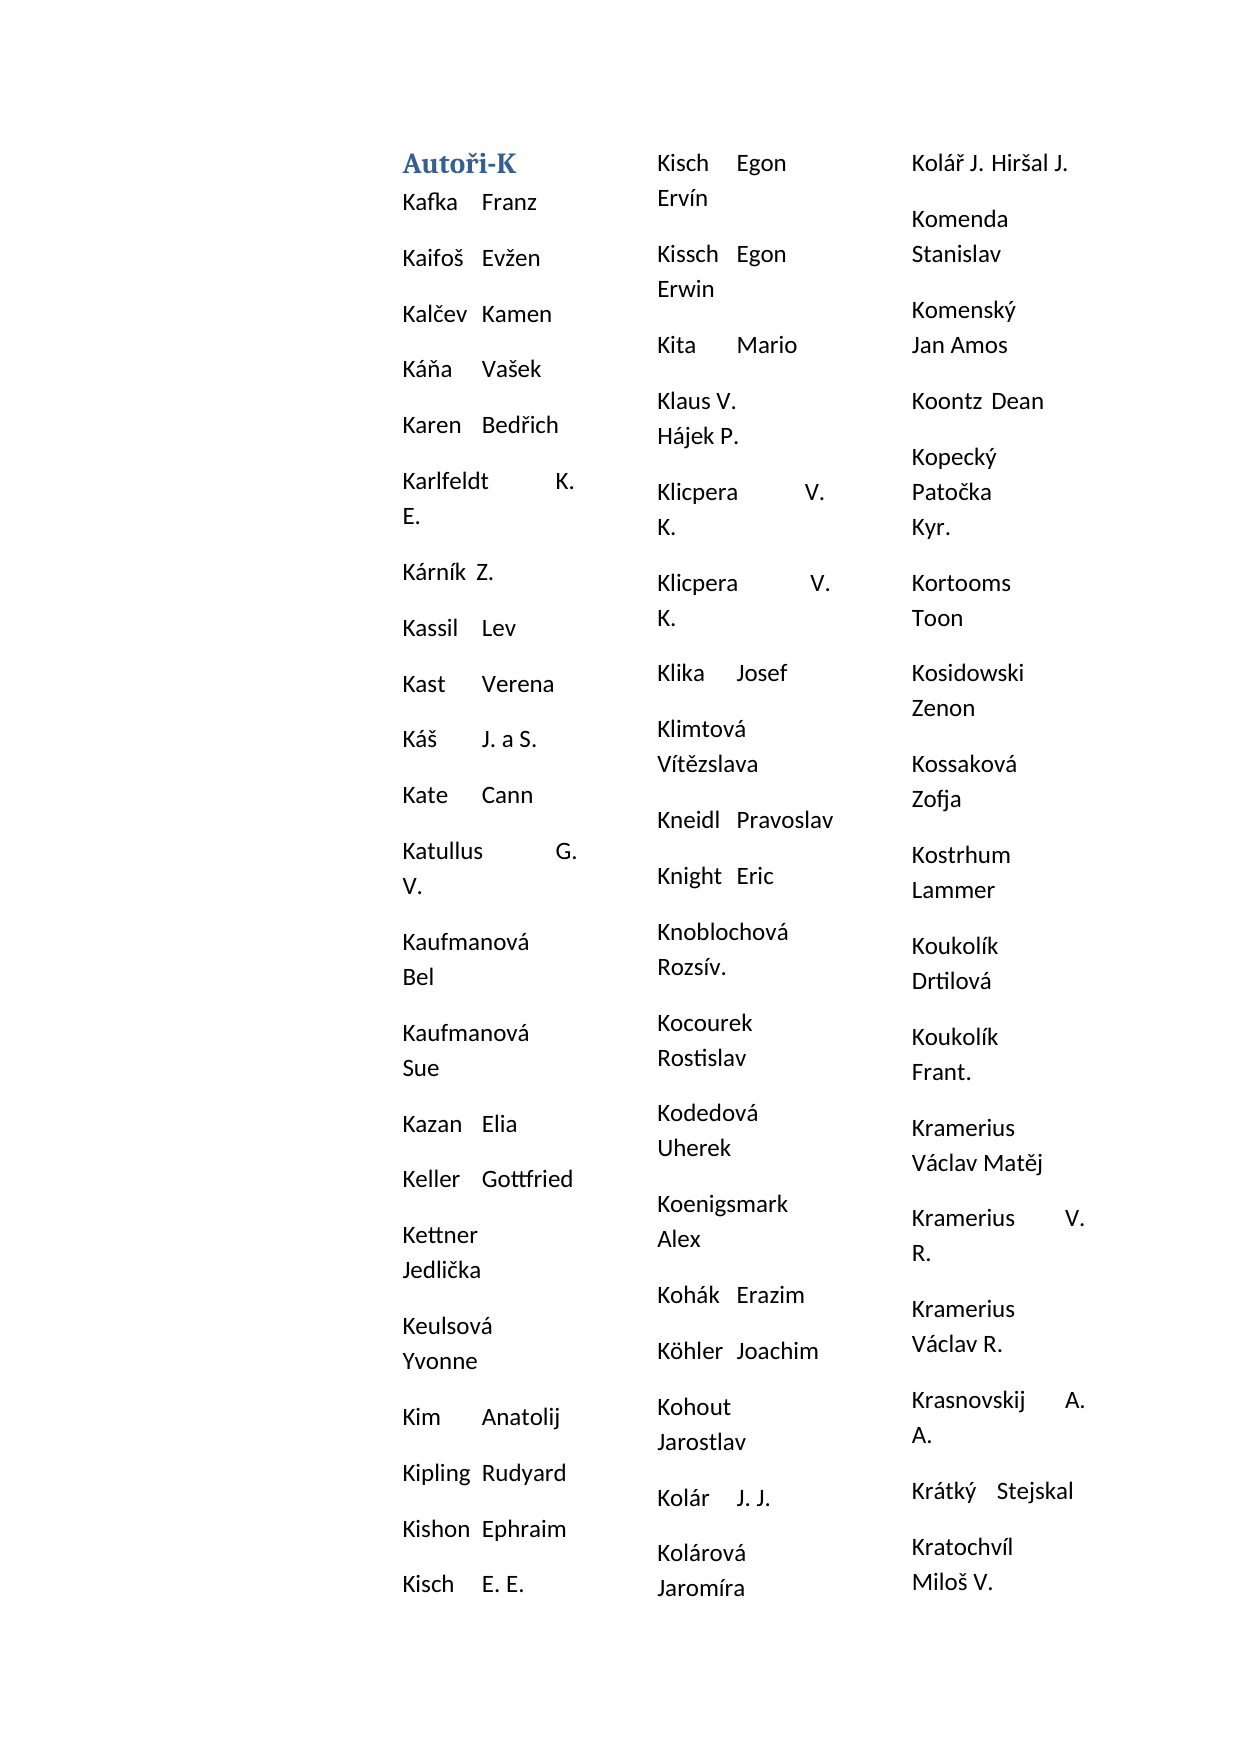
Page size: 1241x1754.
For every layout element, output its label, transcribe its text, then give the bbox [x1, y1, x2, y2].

text Karlfeldt K. E. [402, 465, 583, 531]
text Koukolík Drtilová [912, 930, 1093, 996]
text Kaufmanová Bel [402, 926, 583, 992]
text Knight Eric [657, 860, 838, 891]
text Karen Bedřich [402, 409, 583, 440]
text Kolárová Jaromíra [657, 1538, 838, 1603]
text Katullus G. V. [402, 835, 583, 901]
text Kolár J. J. [657, 1482, 838, 1512]
text Keulsová Yvonne [402, 1310, 583, 1376]
text Kohák Erazim [657, 1279, 838, 1310]
text Kast Verena [402, 668, 583, 698]
text Koenigsmark Alex [657, 1188, 838, 1254]
text Kate Cann [402, 779, 583, 810]
text Kosidowski Zenon [912, 658, 1093, 723]
text Krátký Stejskal [912, 1475, 1093, 1506]
text Krasnovskij A. A. [912, 1384, 1093, 1450]
text Klicpera V. K. [657, 567, 838, 632]
text Komenda Stanislav [912, 203, 1093, 269]
text Kocourek Rostislav [657, 1007, 838, 1072]
text Káňa Vašek [402, 354, 583, 384]
text Komenský Jan Amos [912, 294, 1093, 360]
text Kopecký Patočka Kyr. [912, 441, 1093, 541]
text Kodedová Uherek [657, 1098, 838, 1163]
text Klimtová Vítězslava [657, 713, 838, 779]
text Kazan Elia [402, 1108, 583, 1138]
text Koukolík Frant. [912, 1021, 1093, 1086]
text Klicpera V. K. [657, 476, 838, 541]
text Kissch Egon Erwin [657, 238, 838, 304]
text Koontz Dean [912, 385, 1093, 416]
text Köhler Joachim [657, 1335, 838, 1366]
text Kisch E. E. [402, 1569, 583, 1599]
text Kaufmanová Sue [402, 1017, 583, 1082]
text Kassil Lev [402, 612, 583, 642]
text Káš J. a S. [402, 724, 583, 754]
text Kohout Jarostlav [657, 1391, 838, 1456]
text Kisch Egon Ervín [657, 148, 838, 213]
subtitle Autoři-K [402, 148, 583, 181]
text Knoblochová Rozsív. [657, 916, 838, 981]
text Kossaková Zofja [912, 748, 1093, 814]
text Kramerius Václav R. [912, 1293, 1093, 1359]
text Kratochvíl Miloš V. [912, 1531, 1093, 1596]
text Kim Anatolij [402, 1401, 583, 1432]
text Kneidl Pravoslav [657, 804, 838, 835]
text Kalčev Kamen [402, 298, 583, 328]
text Kortooms Toon [912, 567, 1093, 632]
text Kishon Ephraim [402, 1513, 583, 1543]
text Kramerius Václav Matěj [912, 1112, 1093, 1177]
text Kolář J. Hiršal J. [912, 148, 1093, 178]
text Kipling Rudyard [402, 1457, 583, 1487]
text Kramerius V. R. [912, 1203, 1093, 1268]
text Kaifoš Evžen [402, 242, 583, 272]
text Kita Mario [657, 329, 838, 360]
text Kafka Franz [402, 186, 583, 217]
text Klaus V. Hájek P. [657, 385, 838, 451]
text Keller Gottfried [402, 1164, 583, 1194]
text Klika Josef [657, 658, 838, 688]
text Kostrhum Lammer [912, 839, 1093, 905]
text Kettner Jedlička [402, 1219, 583, 1285]
text Kárník Z. [402, 556, 583, 587]
